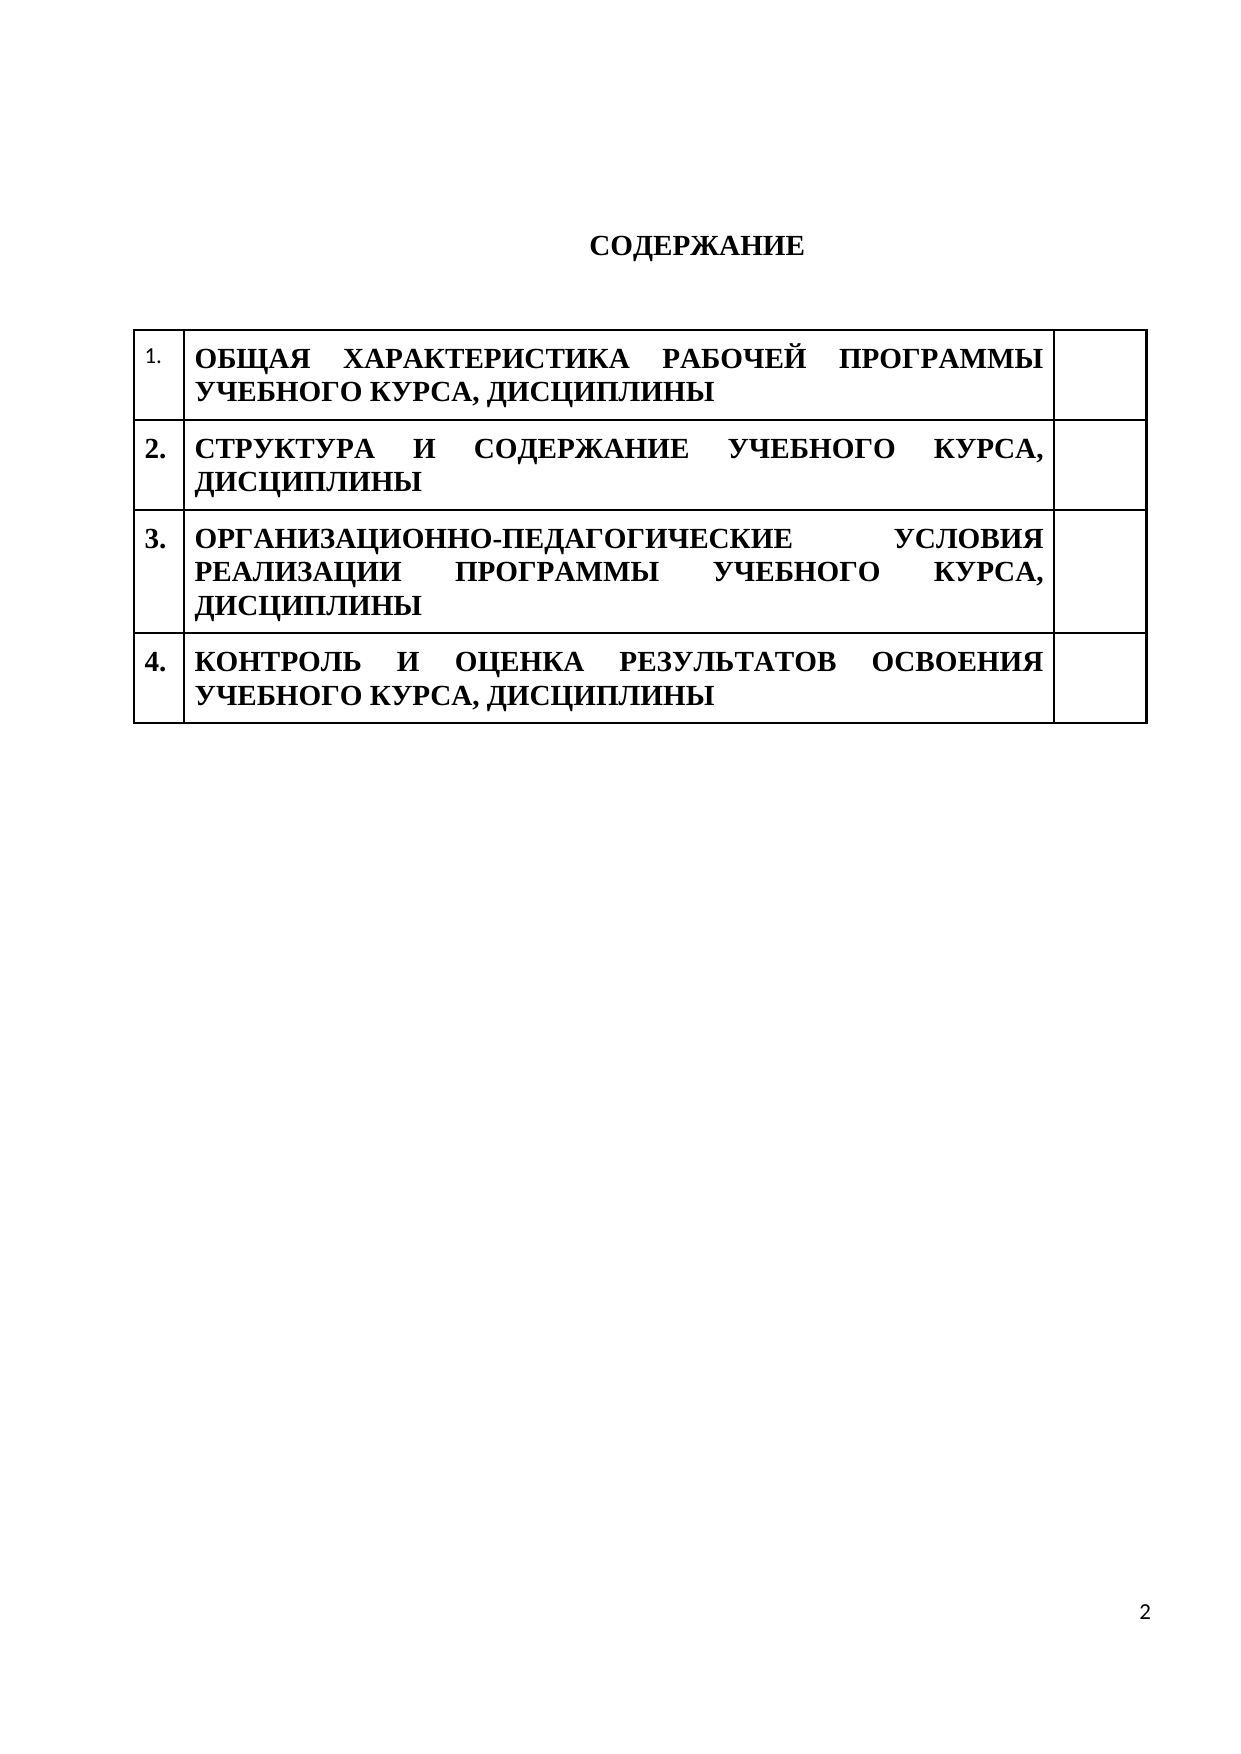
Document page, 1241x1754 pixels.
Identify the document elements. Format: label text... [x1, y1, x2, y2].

text СОДЕРЖАНИЕ [133, 228, 1180, 261]
